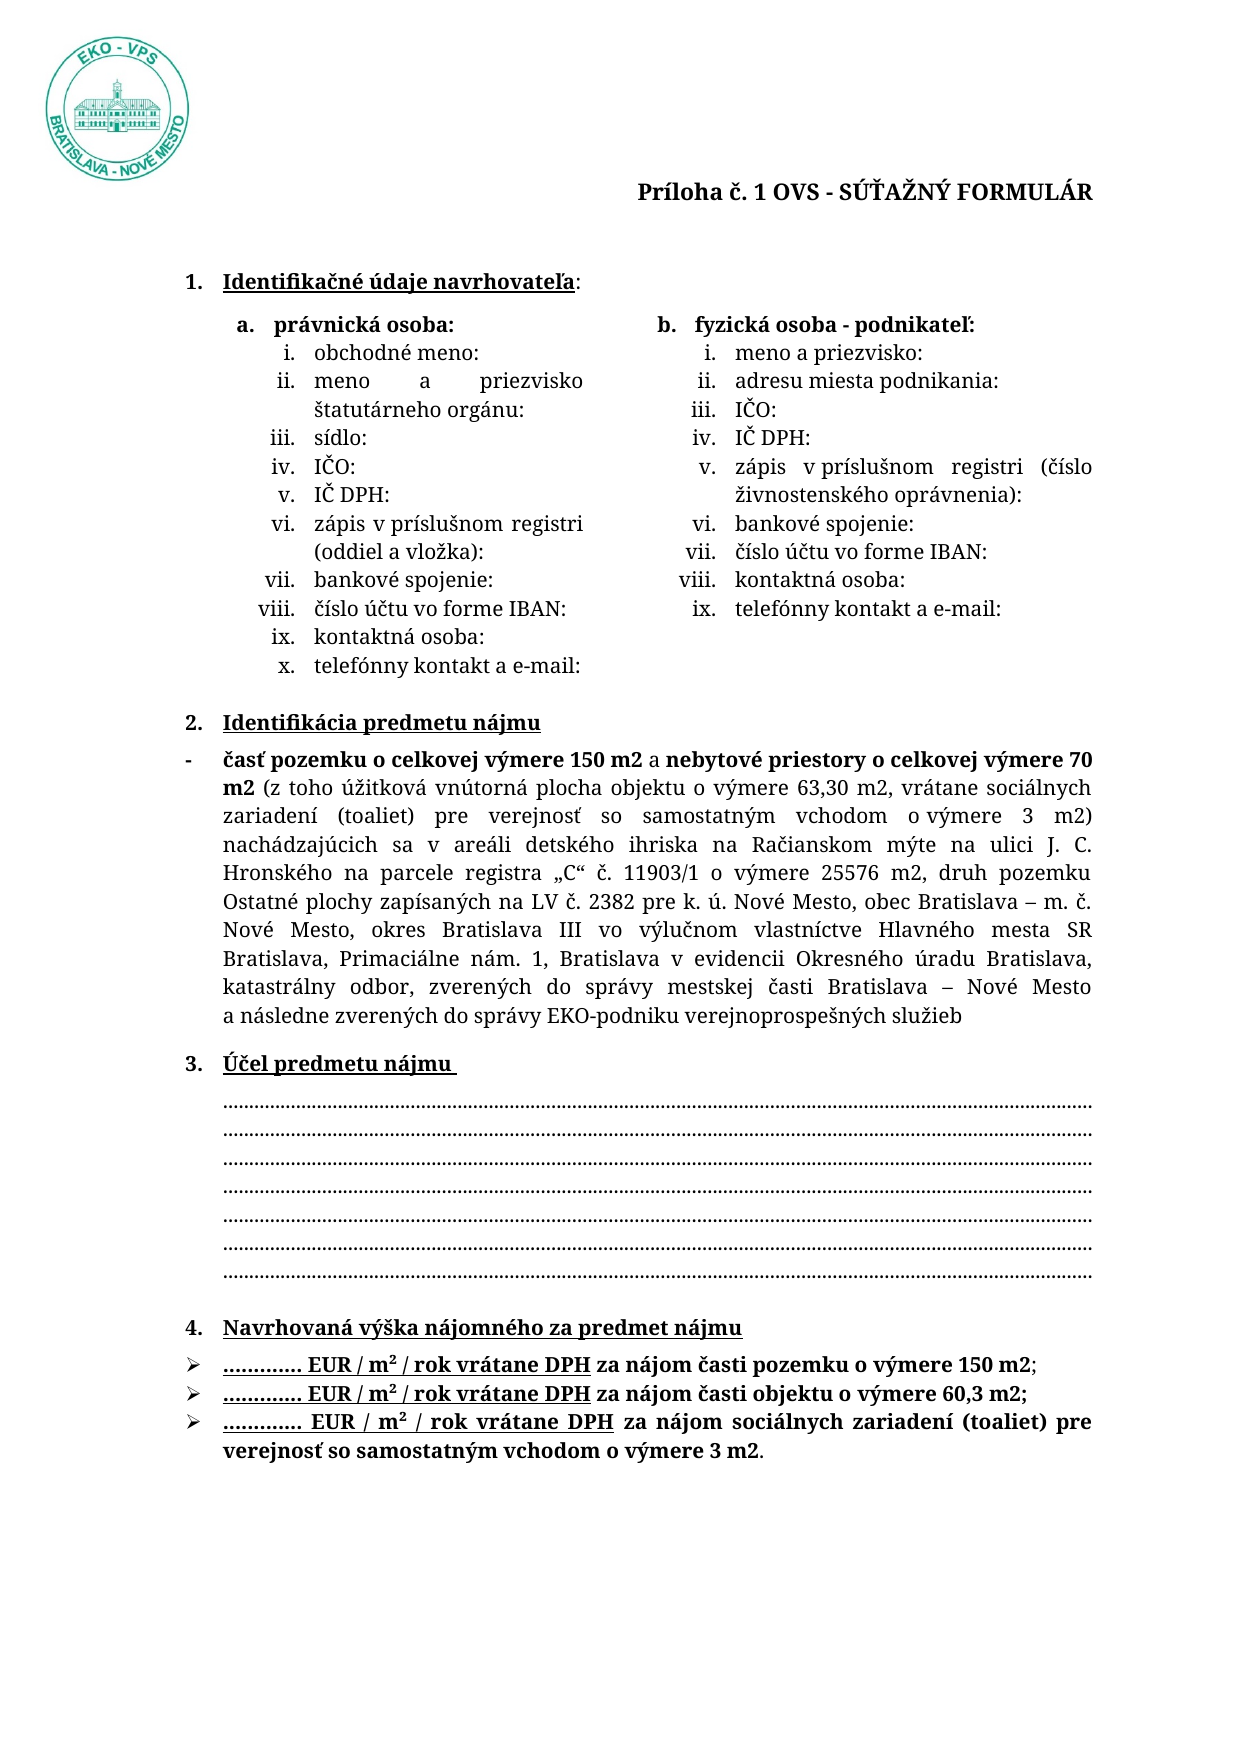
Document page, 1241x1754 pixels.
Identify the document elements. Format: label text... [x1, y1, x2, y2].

list IČO: [716, 395, 1093, 423]
list sídlo: [295, 423, 583, 452]
list .............................................................................................................................................................................................................................................................................................................................................. .............................................................................................................................................................................................................................................................................................................................................. [223, 1171, 1093, 1285]
list Účel predmetu nájmu [185, 1049, 1093, 1077]
text Príloha č. 1 OVS - SÚŤAŽNÝ FORMULÁR [369, 176, 1093, 207]
list adresu miesta podnikania: [716, 367, 1093, 395]
list kontaktná osoba: [295, 622, 583, 651]
list obchodné meno: [295, 338, 583, 367]
list právnická osoba: [236, 310, 583, 338]
list fyzická osoba - podnikateľ: [657, 310, 1093, 338]
list meno a priezvisko: [716, 338, 1093, 367]
list Identifikácia predmetu nájmu [185, 708, 1093, 736]
list zápis v príslušnom registri (číslo živnostenského oprávnenia): [716, 452, 1093, 509]
list číslo účtu vo forme IBAN: [295, 594, 583, 622]
list bankové spojenie: [295, 566, 583, 594]
list ............. EUR / m² / rok vrátane DPH za nájom časti pozemku o výmere 150 m2; [185, 1351, 1093, 1379]
list kontaktná osoba: [716, 566, 1093, 594]
list ............. EUR / m² / rok vrátane DPH za nájom sociálnych zariadení (toaliet) pre verejnosť so samostatným vchodom o výmere 3 m2. [185, 1407, 1093, 1464]
list telefónny kontakt a e-mail: [716, 594, 1093, 622]
list telefónny kontakt a e-mail: [295, 651, 583, 679]
list zápis v príslušnom registri (oddiel a vložka): [295, 509, 583, 566]
list IČ DPH: [716, 423, 1093, 452]
list číslo účtu vo forme IBAN: [716, 537, 1093, 566]
list ..................................................................................................................................................................................................................................................................................................................................................................................................................................................................................................................... [223, 1086, 1093, 1171]
picture [28, 18, 205, 196]
list ............. EUR / m² / rok vrátane DPH za nájom časti objektu o výmere 60,3 m2; [185, 1379, 1093, 1407]
list IČ DPH: [295, 480, 583, 509]
list bankové spojenie: [716, 509, 1093, 537]
list IČO: [295, 452, 583, 480]
list časť pozemku o celkovej výmere 150 m2 a nebytové priestory o celkovej výmere 70 m2 (z toho úžitková vnútorná plocha objektu o výmere 63,30 m2, vrátane sociálnych zariadení (toaliet) pre verejnosť so samostatným vchodom o výmere 3 m2) nachádzajúcich sa v areáli detského ihriska na Račianskom mýte na ulici J. C. Hronského na parcele registra „C“ č. 11903/1 o výmere 25576 m2, druh pozemku Ostatné plochy zapísaných na LV č. 2382 pre k. ú. Nové Mesto, obec Bratislava – m. č. Nové Mesto, okres Bratislava III vo výlučnom vlastníctve Hlavného mesta SR Bratislava, Primaciálne nám. 1, Bratislava v evidencii Okresného úradu Bratislava, katastrálny odbor, zverených do správy mestskej časti Bratislava – Nové Mesto a následne zverených do správy EKO-podniku verejnoprospešných služieb [185, 745, 1093, 1029]
list Navrhovaná výška nájomného za predmet nájmu [185, 1313, 1093, 1342]
list meno a priezvisko štatutárneho orgánu: [295, 367, 583, 423]
list Identifikačné údaje navrhovateľa: [185, 267, 1093, 295]
